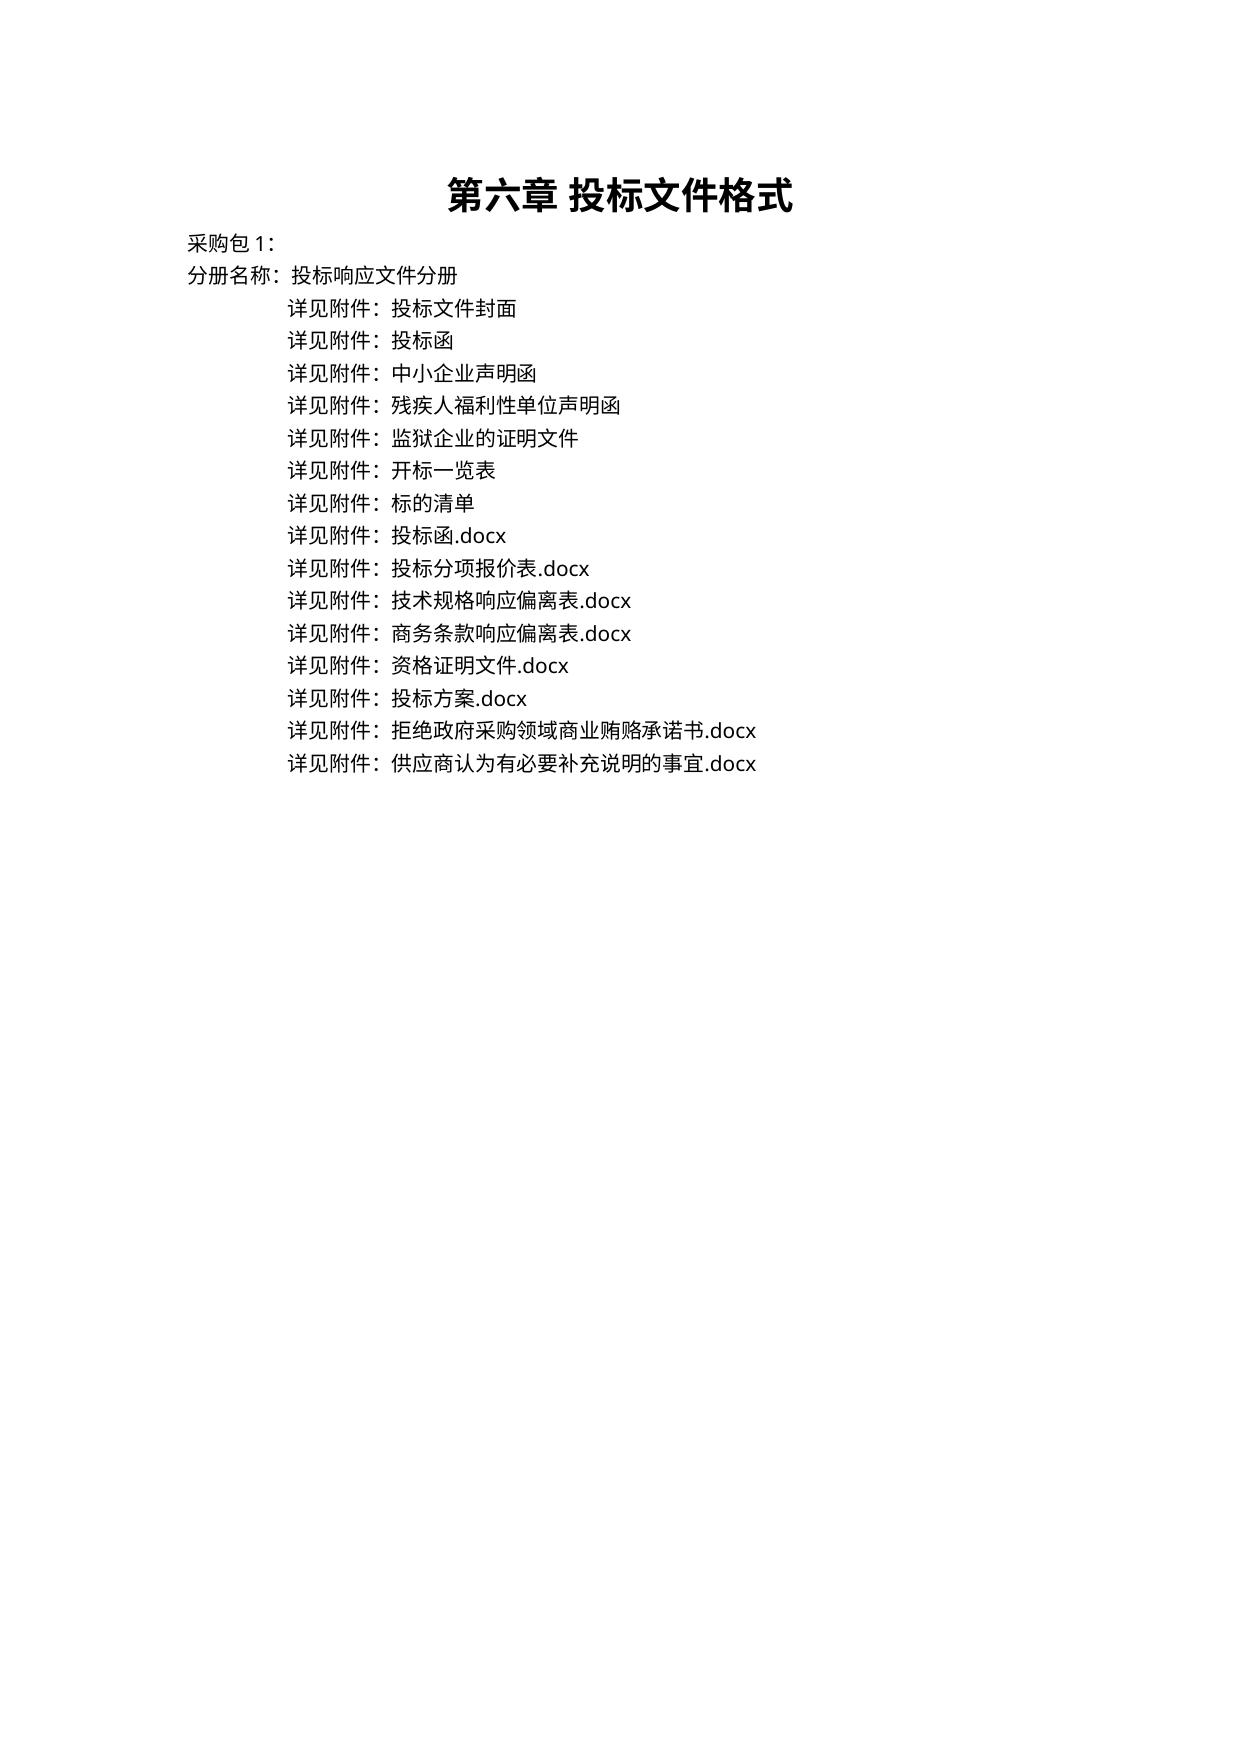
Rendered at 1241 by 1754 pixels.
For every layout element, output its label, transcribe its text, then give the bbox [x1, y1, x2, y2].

text 详见附件：投标函.docx [187, 519, 1053, 552]
text 详见附件：中小企业声明函 [187, 357, 1053, 389]
text 第六章 投标文件格式 [187, 162, 1053, 227]
text 分册名称：投标响应文件分册 [187, 259, 1053, 292]
text 采购包1： [187, 227, 1053, 259]
text 详见附件：开标一览表 [187, 454, 1053, 487]
text 详见附件：投标函 [187, 324, 1053, 357]
text 详见附件：残疾人福利性单位声明函 [187, 389, 1053, 422]
text 详见附件：拒绝政府采购领域商业贿赂承诺书.docx [187, 714, 1053, 747]
text 详见附件：投标分项报价表.docx [187, 552, 1053, 584]
text 详见附件：技术规格响应偏离表.docx [187, 584, 1053, 617]
text 详见附件：投标文件封面 [187, 292, 1053, 324]
text 详见附件：供应商认为有必要补充说明的事宜.docx [187, 747, 1053, 779]
text 详见附件：监狱企业的证明文件 [187, 422, 1053, 454]
text 详见附件：商务条款响应偏离表.docx [187, 617, 1053, 649]
text 详见附件：资格证明文件.docx [187, 649, 1053, 682]
text 详见附件：标的清单 [187, 487, 1053, 519]
text 详见附件：投标方案.docx [187, 682, 1053, 714]
